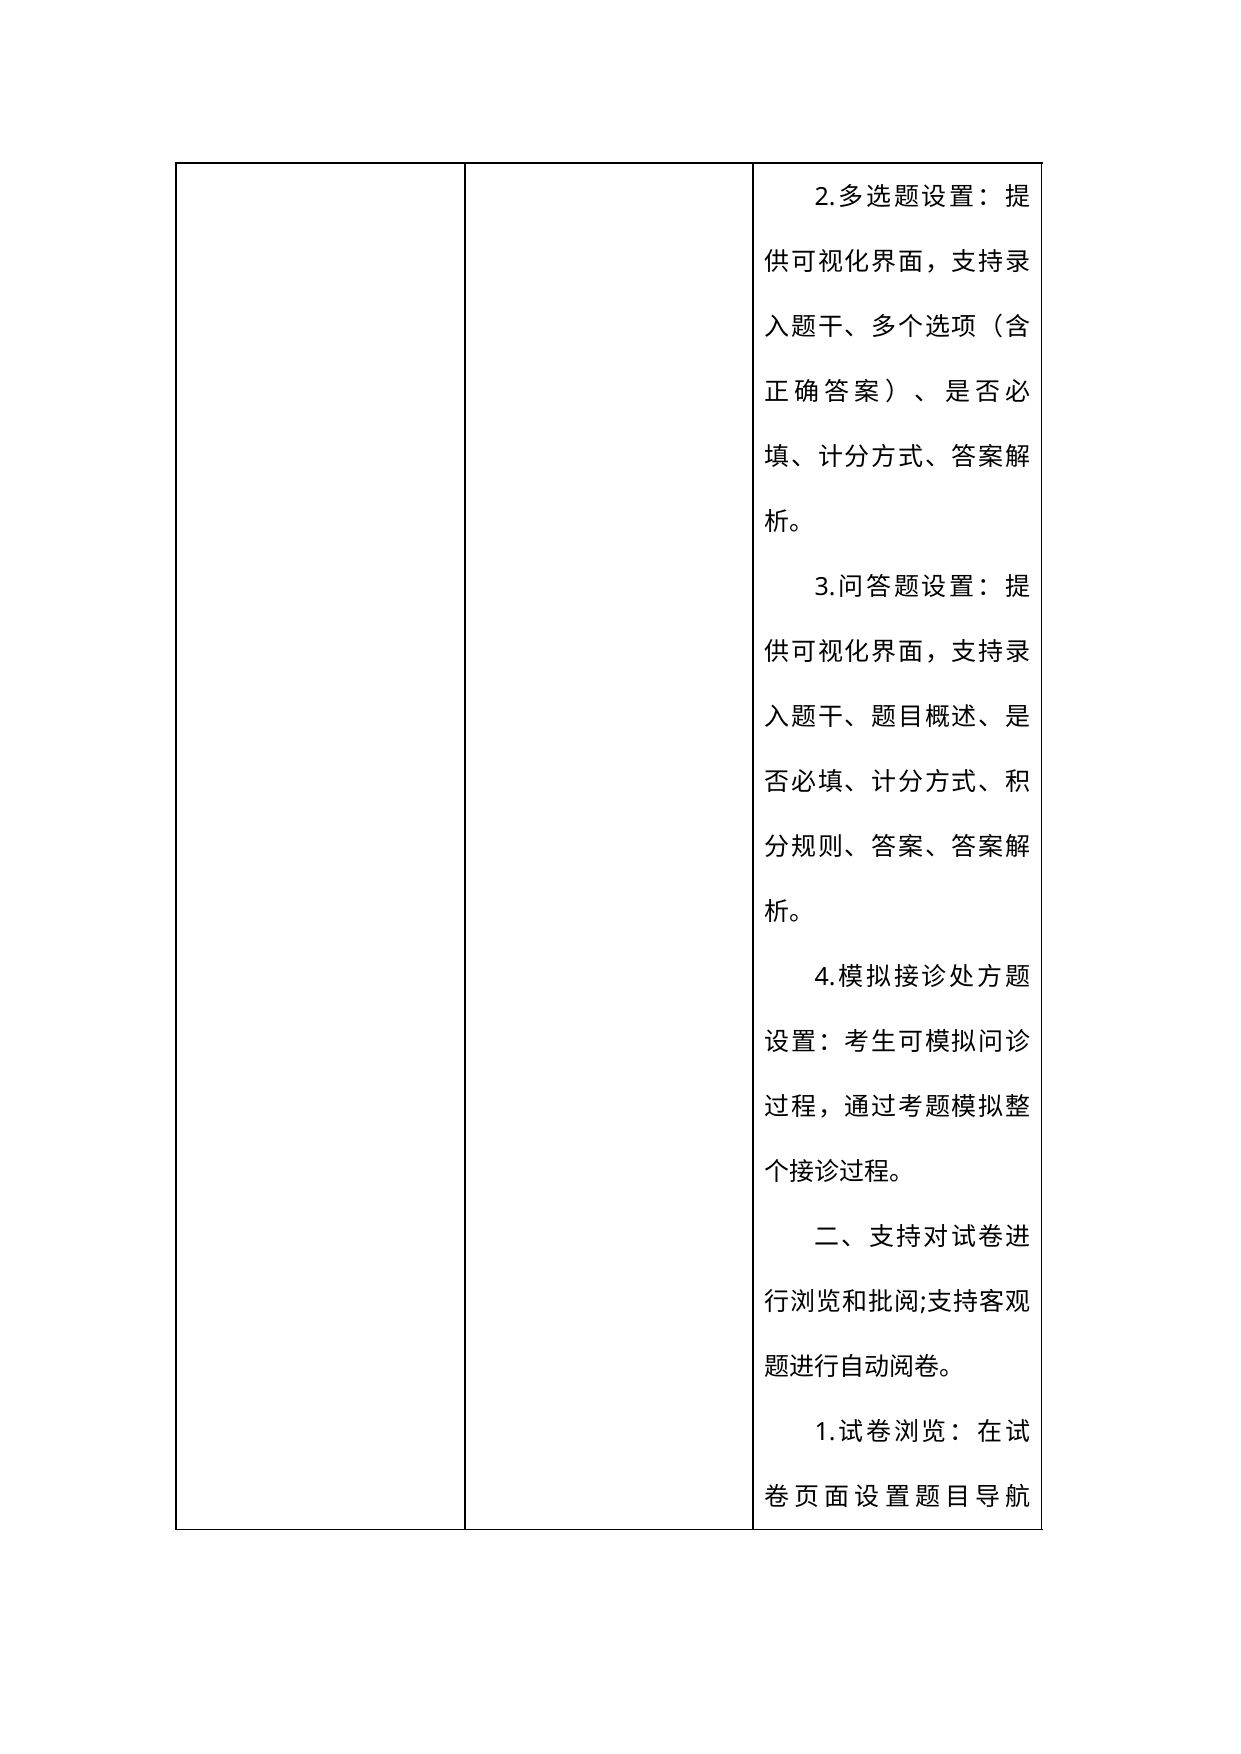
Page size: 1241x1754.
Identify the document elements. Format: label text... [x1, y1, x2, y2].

table_cell [466, 164, 752, 1528]
table_cell 1 [177, 164, 464, 1528]
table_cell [754, 164, 1041, 1528]
